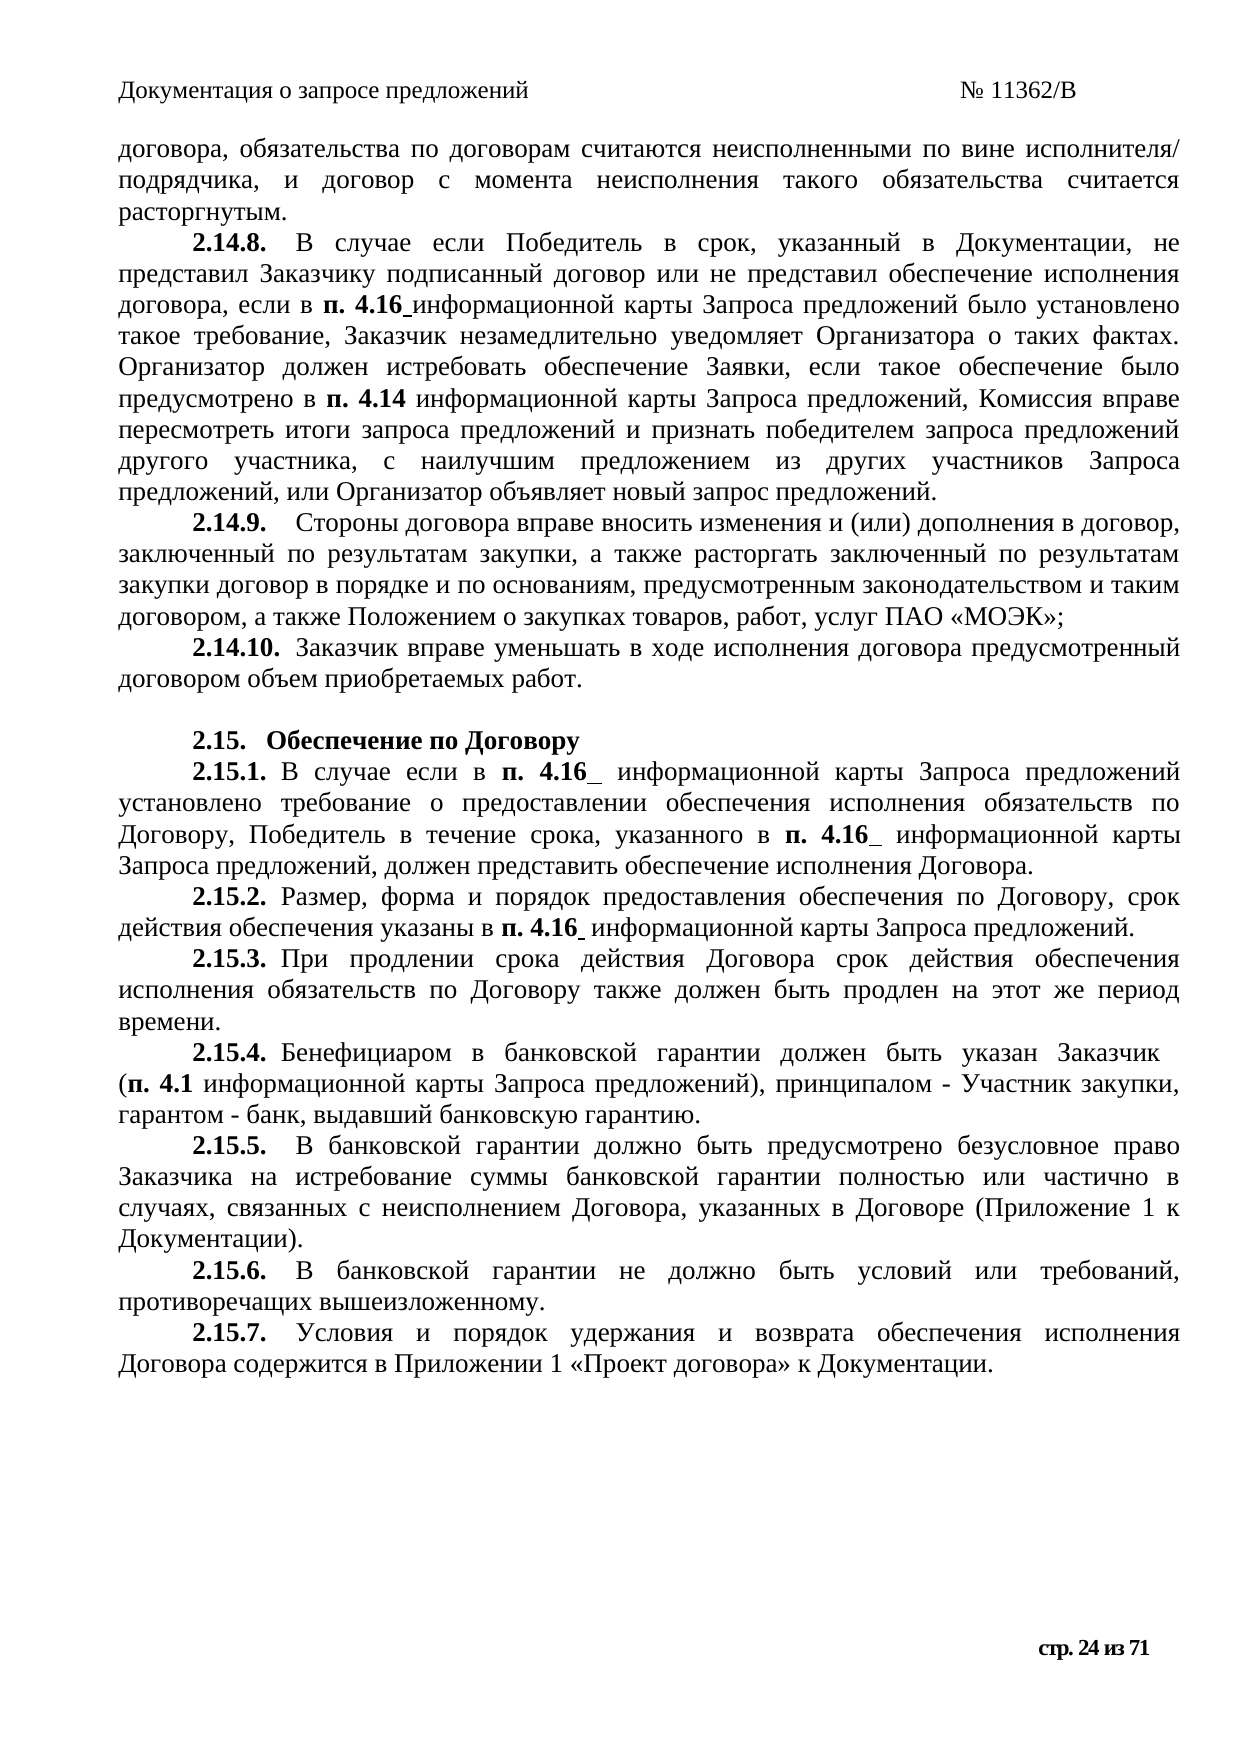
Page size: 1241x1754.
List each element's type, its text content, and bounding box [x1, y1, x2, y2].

list В банковской гарантии должно быть предусмотрено безусловное право Заказчика на истребование суммы банковской гарантии полностью или частично в случаях, связанных с неисполнением Договора, указанных в Договоре (Приложение 1 к Документации). [118, 1129, 1181, 1254]
subtitle Обеспечение по Договору [118, 724, 1181, 755]
list Бенефициаром в банковской гарантии должен быть указан Заказчик (п. 4.1 информационной карты Запроса предложений), принципалом - Участник закупки, гарантом - банк, выдавший банковскую гарантию. [118, 1036, 1181, 1129]
list В банковской гарантии не должно быть условий или требований, противоречащих вышеизложенному. [118, 1254, 1181, 1316]
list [118, 132, 1181, 226]
list Стороны договора вправе вносить изменения и (или) дополнения в договор, заключенный по результатам закупки, а также расторгать заключенный по результатам закупки договор в порядке и по основаниям, предусмотренным законодательством и таким договором, а также Положением о закупках товаров, работ, услуг ПАО «МОЭК»; [118, 506, 1181, 631]
list При продлении срока действия Договора срок действия обеспечения исполнения обязательств по Договору также должен быть продлен на этот же период времени. [118, 942, 1181, 1036]
list Размер, форма и порядок предоставления обеспечения по Договору, срок действия обеспечения указаны в п. 4.16 информационной карты Запроса предложений. [118, 880, 1181, 942]
list Заказчик вправе уменьшать в ходе исполнения договора предусмотренный договором объем приобретаемых работ. [118, 631, 1181, 693]
list В случае если в п. 4.16 информационной карты Запроса предложений установлено требование о предоставлении обеспечения исполнения обязательств по Договору, Победитель в течение срока, указанного в п. 4.16 информационной карты Запроса предложений, должен представить обеспечение исполнения Договора. [118, 755, 1181, 880]
list Условия и порядок удержания и возврата обеспечения исполнения Договора содержится в Приложении 1 «Проект договора» к Документации. [118, 1316, 1181, 1378]
list В случае если Победитель в срок, указанный в Документации, не представил Заказчику подписанный договор или не представил обеспечение исполнения договора, если в п. 4.16 информационной карты Запроса предложений было установлено такое требование, Заказчик незамедлительно уведомляет Организатора о таких фактах. Организатор должен истребовать обеспечение Заявки, если такое обеспечение было предусмотрено в п. 4.14 информационной карты Запроса предложений, Комиссия вправе пересмотреть итоги запроса предложений и признать победителем запроса предложений другого участника, с наилучшим предложением из других участников Запроса предложений, или Организатор объявляет новый запрос предложений. [118, 226, 1181, 506]
